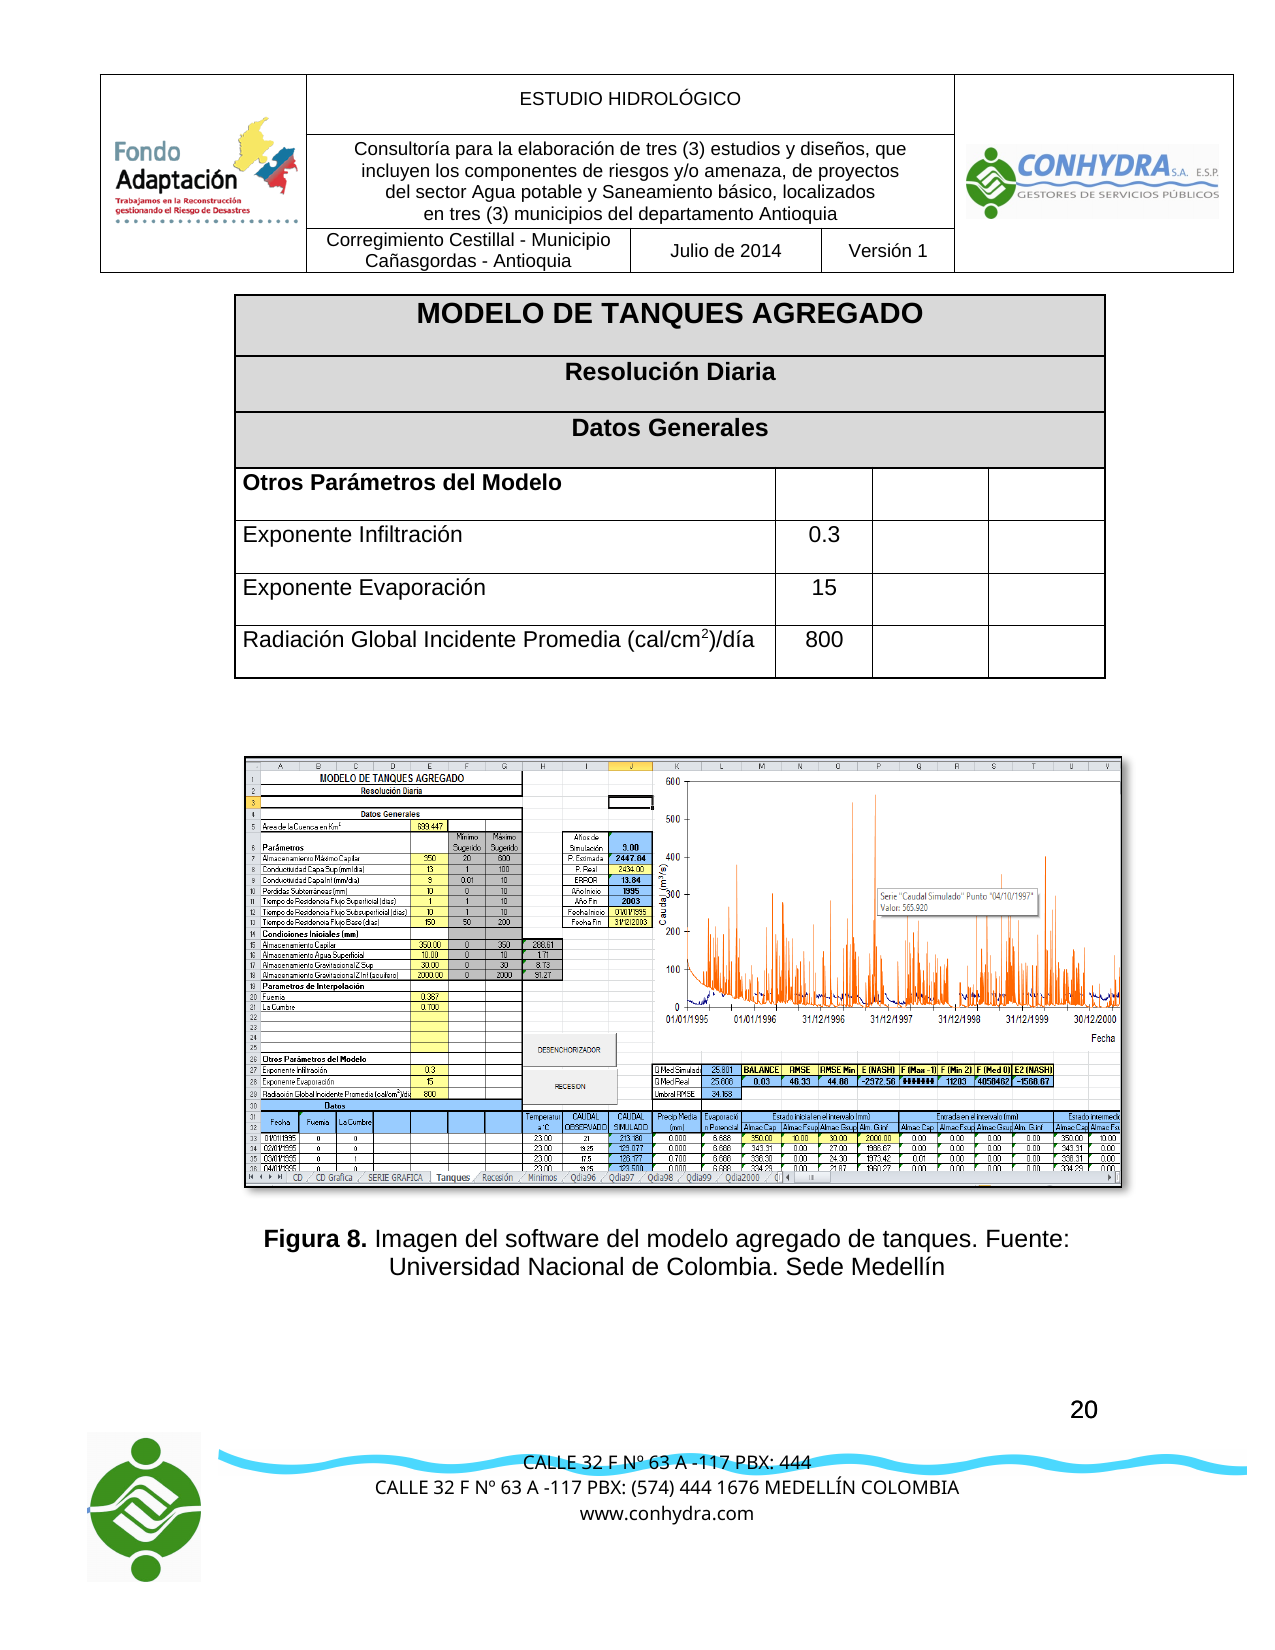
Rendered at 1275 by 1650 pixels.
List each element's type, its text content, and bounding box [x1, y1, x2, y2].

table_cell [989, 574, 1104, 625]
picture [966, 144, 1219, 219]
table_cell [873, 574, 988, 625]
picture [246, 758, 1121, 1186]
table_header MODELO DE TANQUES AGREGADO [236, 296, 1104, 355]
picture [218, 1449, 1247, 1476]
picture [115, 111, 298, 224]
table_cell [873, 469, 988, 520]
picture [87, 1432, 201, 1582]
table_cell [873, 626, 988, 677]
text Figura 8. Imagen del software del modelo agregado de tanques. Fuente: Universidad Nacional de Colombia. Sede Medellín [236, 1223, 1098, 1281]
table_cell [776, 469, 872, 520]
table_cell Datos Generales [236, 413, 1104, 467]
table_cell 15 [776, 574, 872, 625]
table_cell [989, 469, 1104, 520]
table_cell Otros Parámetros del Modelo [236, 469, 775, 520]
table_cell Exponente Evaporación [236, 574, 775, 625]
table_cell 800 [776, 626, 872, 677]
table_cell Resolución Diaria [236, 357, 1104, 411]
table_cell Exponente Infiltración [236, 521, 775, 572]
table_cell Radiación Global Incidente Promedia (cal/cm2)/día [236, 626, 775, 677]
table_cell [989, 521, 1104, 572]
table_cell [989, 626, 1104, 677]
table_cell [873, 521, 988, 572]
table_cell 0.3 [776, 521, 872, 572]
